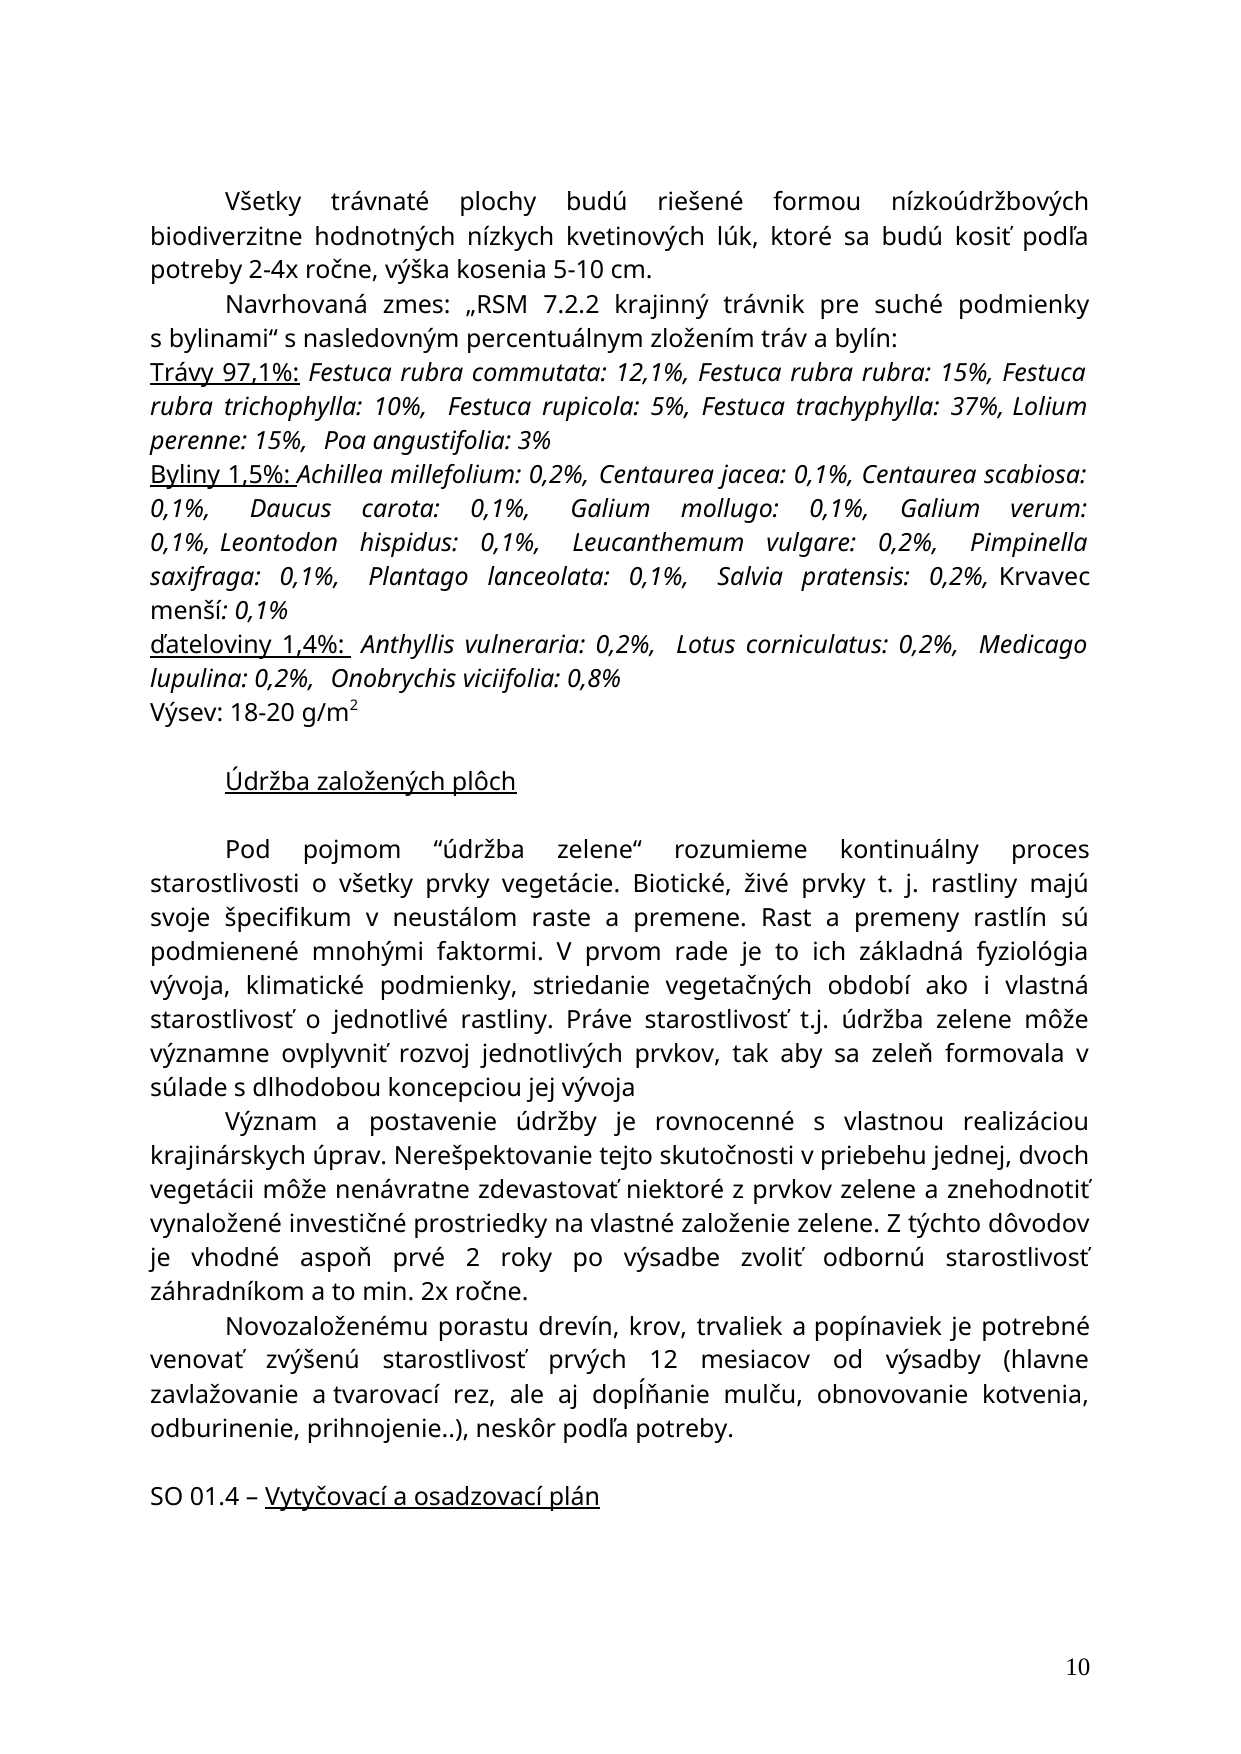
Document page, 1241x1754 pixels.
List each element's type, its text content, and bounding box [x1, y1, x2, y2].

text SO 01.4 – Vytyčovací a osadzovací plán [150, 1478, 1090, 1512]
text Pod pojmom “údržba zelene“ rozumieme kontinuálny proces starostlivosti o všetky prvky vegetácie. Biotické, živé prvky t. j. rastliny majú svoje špecifikum v neustálom raste a premene. Rast a premeny rastlín sú podmienené mnohými faktormi. V prvom rade je to ich základná fyziológia vývoja, klimatické podmienky, striedanie vegetačných období ako i vlastná starostlivosť o jednotlivé rastliny. Práve starostlivosť t.j. údržba zelene môže významne ovplyvniť rozvoj jednotlivých prvkov, tak aby sa zeleň formovala v súlade s dlhodobou koncepciou jej vývoja [150, 831, 1090, 1104]
text Všetky trávnaté plochy budú riešené formou nízkoúdržbových biodiverzitne hodnotných nízkych kvetinových lúk, ktoré sa budú kosiť podľa potreby 2-4x ročne, výška kosenia 5-10 cm. [150, 184, 1090, 286]
text Byliny 1,5%: Achillea millefolium: 0,2%, Centaurea jacea: 0,1%, Centaurea scabiosa: 0,1%, Daucus carota: 0,1%, Galium mollugo: 0,1%, Galium verum: 0,1%, Leontodon hispidus: 0,1%, Leucanthemum vulgare: 0,2%, Pimpinella saxifraga: 0,1%, Plantago lanceolata: 0,1%, Salvia pratensis: 0,2%, Krvavec menší: 0,1% [150, 457, 1090, 627]
text Výsev: 18-20 g/m2 [150, 695, 1090, 729]
text ďateloviny 1,4%: Anthyllis vulneraria: 0,2%, Lotus corniculatus: 0,2%, Medicago lupulina: 0,2%, Onobrychis viciifolia: 0,8% [150, 627, 1090, 695]
text Trávy 97,1%: Festuca rubra commutata: 12,1%, Festuca rubra rubra: 15%, Festuca rubra trichophylla: 10%, Festuca rupicola: 5%, Festuca trachyphylla: 37%, Lolium perenne: 15%, Poa angustifolia: 3% [150, 354, 1090, 457]
text Navrhovaná zmes: „RSM 7.2.2 krajinný trávnik pre suché podmienky s bylinami“ s nasledovným percentuálnym zložením tráv a bylín: [150, 286, 1090, 354]
text Novozaloženému porastu drevín, krov, trvaliek a popínaviek je potrebné venovať zvýšenú starostlivosť prvých 12 mesiacov od výsadby (hlavne zavlažovanie a tvarovací rez, ale aj dopĺňanie mulču, obnovovanie kotvenia, odburinenie, prihnojenie..), neskôr podľa potreby. [150, 1308, 1090, 1444]
text Význam a postavenie údržby je rovnocenné s vlastnou realizáciou krajinárskych úprav. Nerešpektovanie tejto skutočnosti v priebehu jednej, dvoch vegetácii môže nenávratne zdevastovať niektoré z prvkov zelene a znehodnotiť vynaložené investičné prostriedky na vlastné založenie zelene. Z týchto dôvodov je vhodné aspoň prvé 2 roky po výsadbe zvoliť odbornú starostlivosť záhradníkom a to min. 2x ročne. [150, 1104, 1090, 1308]
text Údržba založených plôch [150, 763, 1090, 797]
